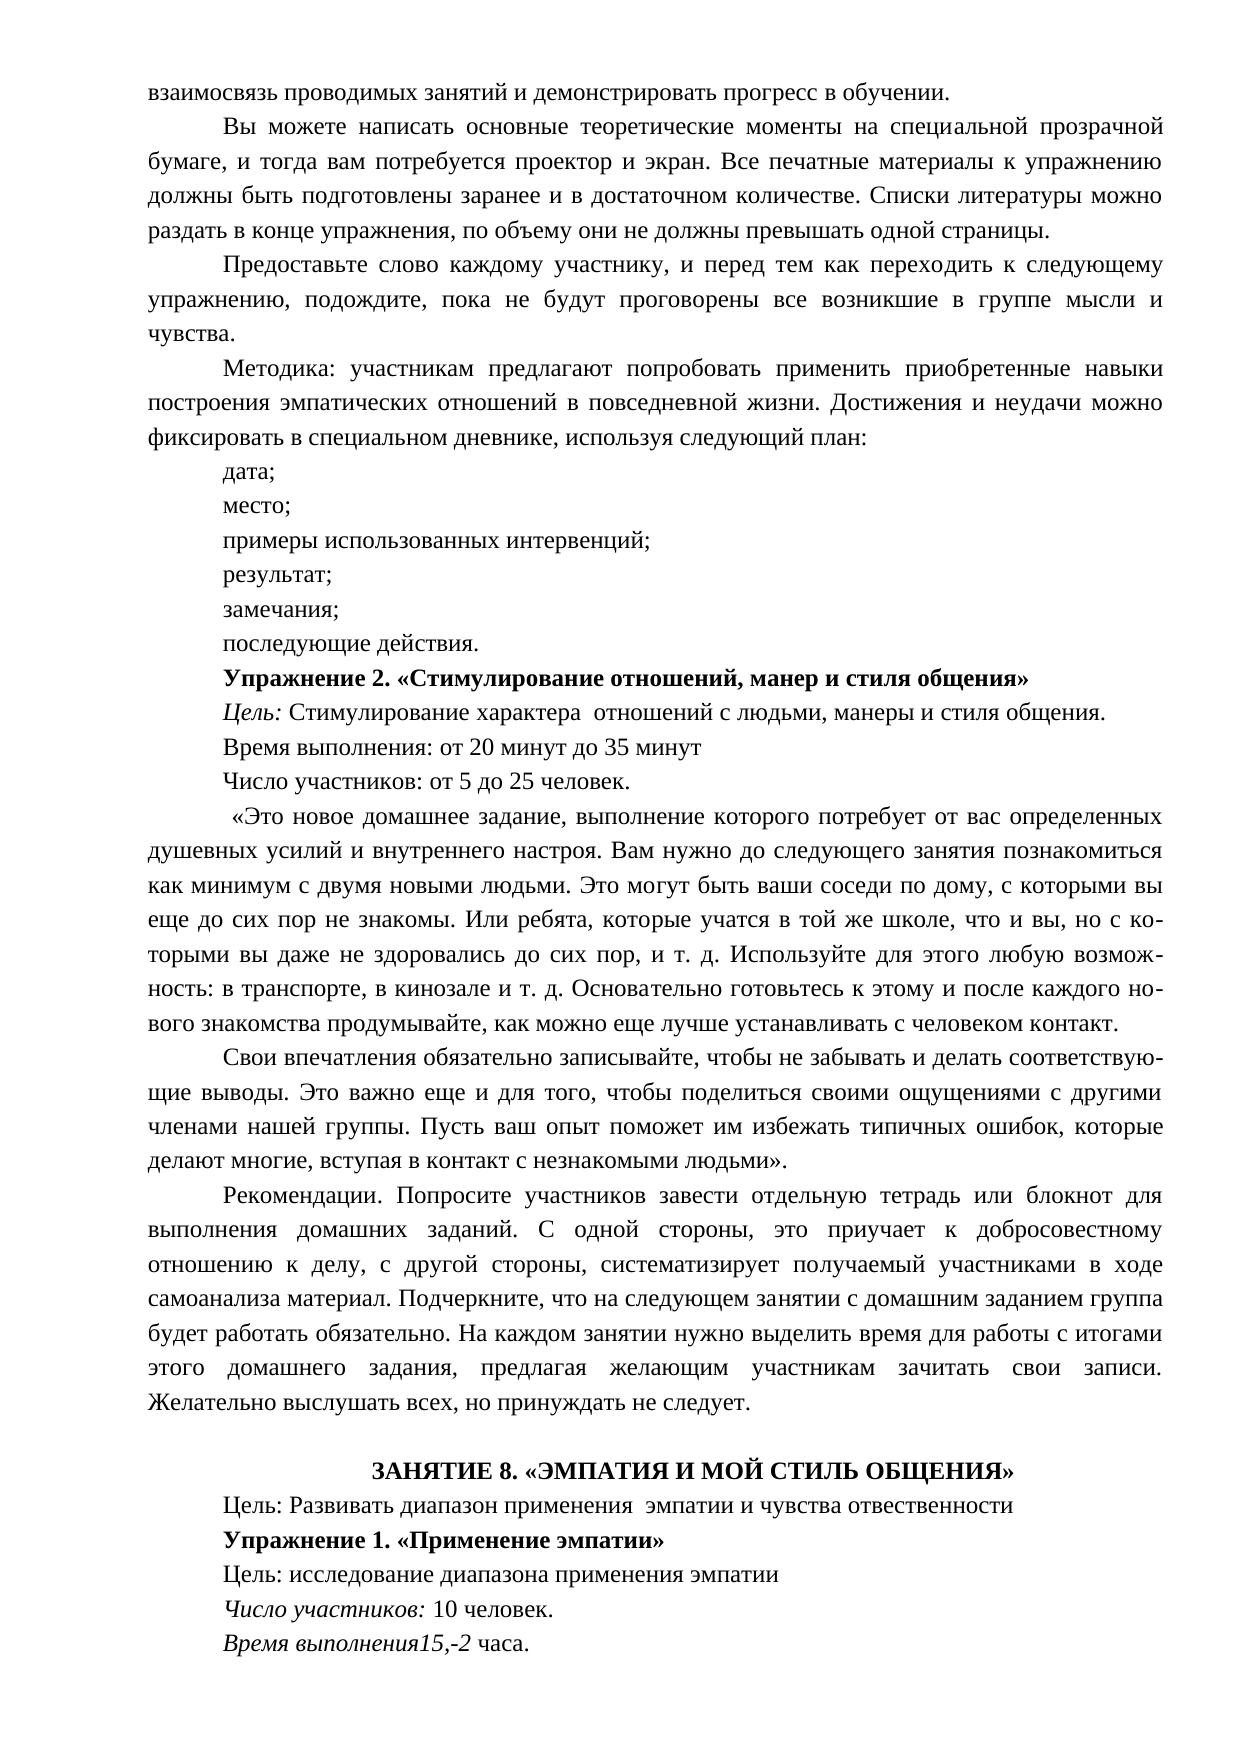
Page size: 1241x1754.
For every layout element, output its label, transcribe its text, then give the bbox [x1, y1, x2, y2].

text Цель: исследование диапазона применения эмпатии [148, 1559, 1163, 1588]
text Число участников: 10 человек. [148, 1594, 1163, 1623]
text ЗАНЯТИЕ 8. «ЭМПАТИЯ И МОЙ СТИЛЬ ОБЩЕНИЯ» [148, 1456, 1163, 1485]
text Рекомендации. Попросите участников завести отдельную тетрадь или блокнот для выполнения домашних заданий. С одной стороны, это приучает к добросовестному отношению к делу, с другой стороны, систематизирует получаемый участниками в ходе самоанализа материал. Подчеркните, что на следующем занятии с домашним заданием группа будет работать обязательно. На каждом занятии нужно выделить время для работы с итогами этого домашнего задания, предлагая желающим участникам зачитать свои записи. Желательно выслушать всех, но принуждать не следует. [148, 1180, 1163, 1416]
text Вы можете написать основные теоретические моменты на специальной прозрачной бумаге, и тогда вам потребуется проектор и экран. Все печатные материалы к упражнению должны быть подготовлены заранее и в достаточном количестве. Списки литературы можно раздать в конце упражнения, по объему они не должны превышать одной страницы. [148, 111, 1163, 243]
text Время выполнения: от 20 минут до 35 минут [148, 732, 1163, 761]
text примеры использованных интервенций; [148, 525, 1163, 554]
text Цель: Стимулирование характера отношений с людьми, манеры и стиля общения. [148, 697, 1163, 726]
text результат; [148, 559, 1163, 588]
text дата; [148, 456, 1163, 485]
text место; [148, 491, 1163, 519]
text последующие действия. [148, 628, 1163, 657]
text Цель: Развивать диапазон применения эмпатии и чувства отвественности [148, 1490, 1163, 1519]
text Методика: участникам предлагают попробовать применить приобретенные навыки построения эмпатических отношений в повседневной жизни. Достижения и неудачи можно фиксировать в специальном дневнике, используя следующий план: [148, 353, 1163, 450]
text «Это новое домашнее задание, выполнение которого потребует от вас определенных душевных усилий и внутреннего настроя. Вам нужно до следующего занятия познакомиться как минимум с двумя новыми людьми. Это могут быть ваши соседи по дому, с которыми вы еще до сих пор не знакомы. Или ребята, которые учатся в той же школе, что и вы, но с которыми вы даже не здоровались до сих пор, и т. д. Используйте для этого любую возможность: в транспорте, в кинозале и т. д. Основательно готовьтесь к этому и после каждого нового знакомства продумывайте, как можно еще лучше устанавливать с человеком контакт. [148, 801, 1163, 1036]
text Число участников: от 5 до 25 человек. [148, 766, 1163, 795]
text Упражнение 1. «Применение эмпатии» [148, 1525, 1163, 1554]
text Свои впечатления обязательно записывайте, чтобы не забывать и делать соответствующие выводы. Это важно еще и для того, чтобы поделиться своими ощущениями с другими членами нашей группы. Пусть ваш опыт поможет им избежать типичных ошибок, которые делают многие, вступая в контакт с незнакомыми людьми». [148, 1042, 1163, 1174]
text замечания; [148, 594, 1163, 623]
text Время выполнения15,-2 часа. [148, 1628, 1163, 1657]
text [148, 77, 1163, 106]
text Предоставьте слово каждому участнику, и перед тем как переходить к следующему упражнению, подождите, пока не будут проговорены все возникшие в группе мысли и чувства. [148, 249, 1163, 347]
text Упражнение 2. «Стимулирование отношений, манер и стиля общения» [148, 663, 1163, 692]
